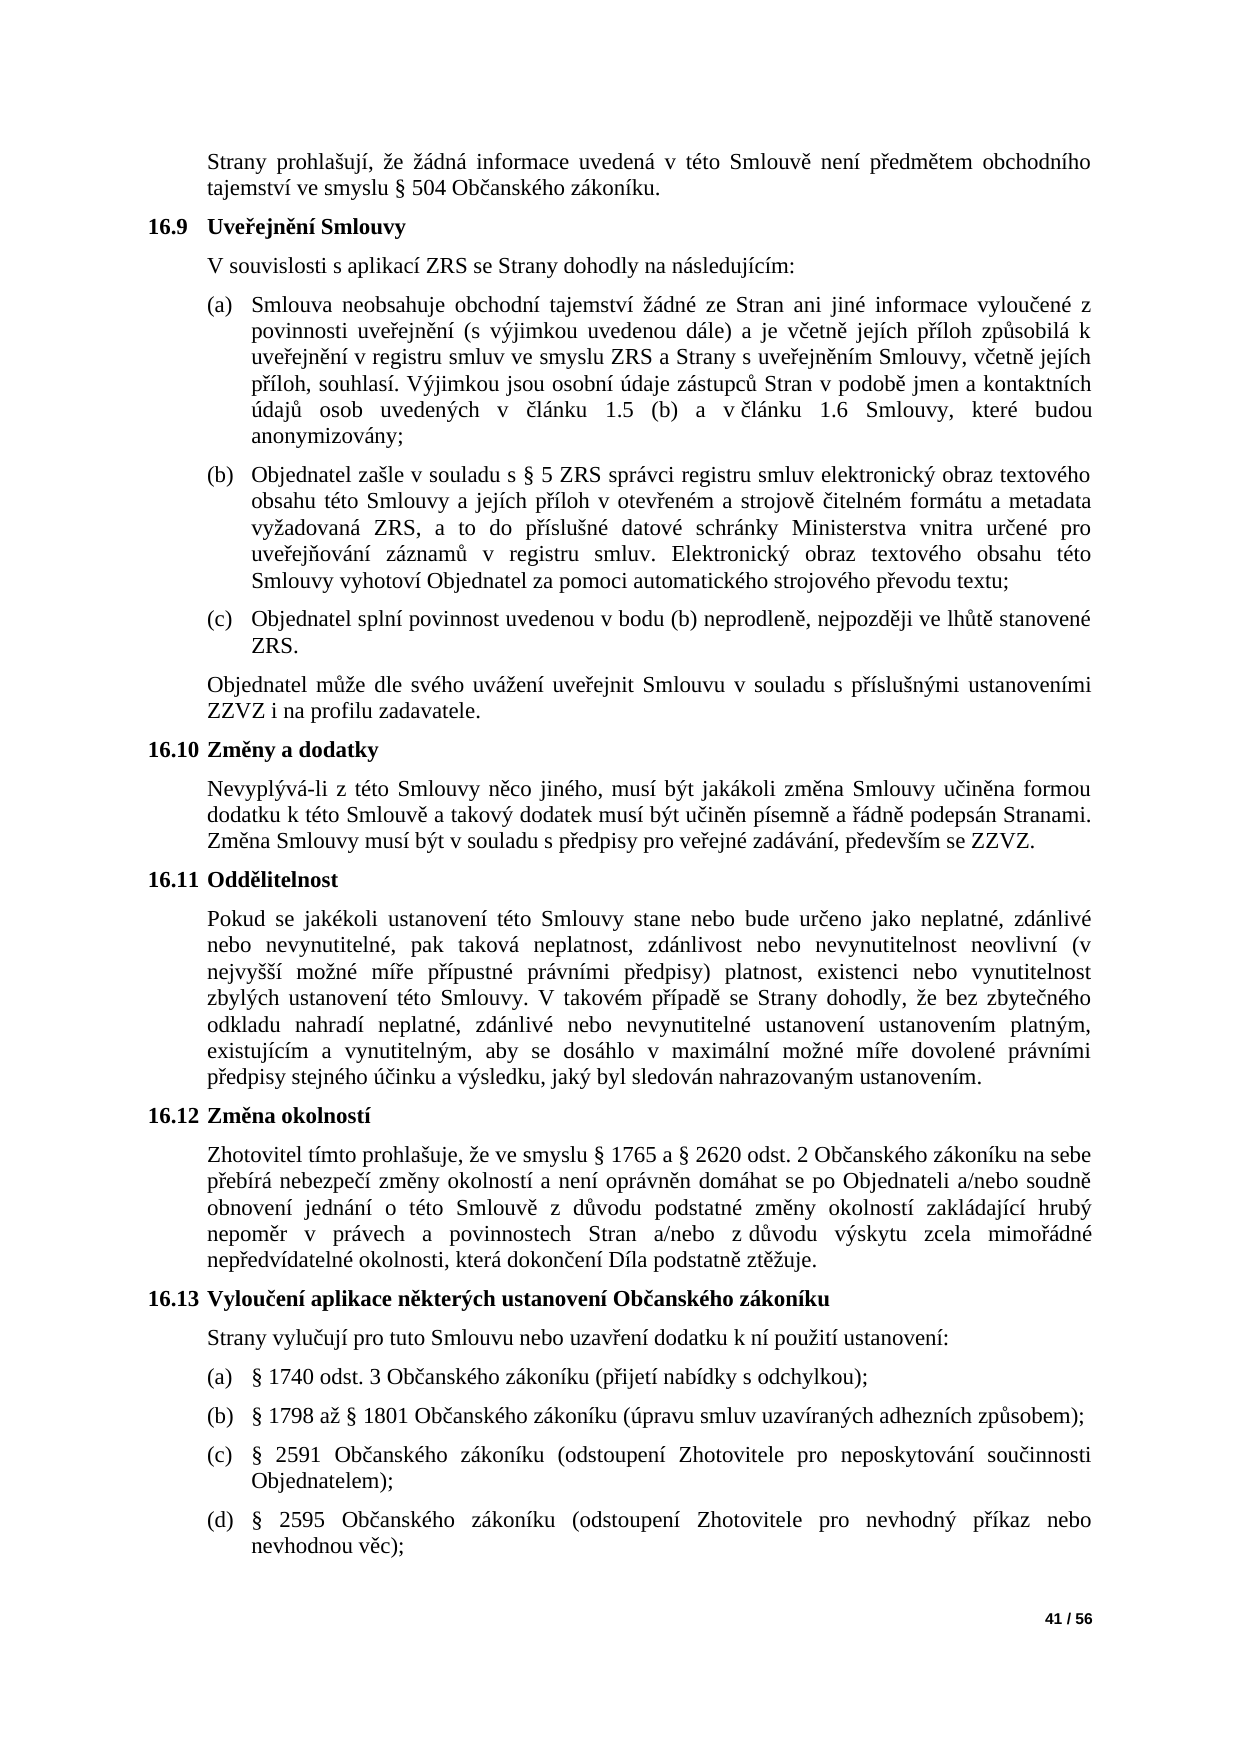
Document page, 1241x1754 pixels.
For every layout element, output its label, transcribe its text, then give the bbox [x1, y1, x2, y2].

text Vyloučení aplikace některých ustanovení Občanského zákoníku [148, 1285, 1092, 1312]
text Pokud se jakékoli ustanovení této Smlouvy stane nebo bude určeno jako neplatné, zdánlivé nebo nevynutitelné, pak taková neplatnost, zdánlivost nebo nevynutitelnost neovlivní (v nejvyšší možné míře přípustné právními předpisy) platnost, existenci nebo vynutitelnost zbylých ustanovení této Smlouvy. V takovém případě se Strany dohodly, že bez zbytečného odkladu nahradí neplatné, zdánlivé nebo nevynutitelné ustanovení ustanovením platným, existujícím a vynutitelným, aby se dosáhlo v maximální možné míře dovolené právními předpisy stejného účinku a výsledku, jaký byl sledován nahrazovaným ustanovením. [207, 905, 1092, 1090]
text V souvislosti s aplikací ZRS se Strany dohodly na následujícím: [207, 252, 1092, 278]
text Zhotovitel tímto prohlašuje, že ve smyslu § 1765 a § 2620 odst. 2 Občanského zákoníku na sebe přebírá nebezpečí změny okolností a není oprávněn domáhat se po Objednateli a/nebo soudně obnovení jednání o této Smlouvě z důvodu podstatné změny okolností zakládající hrubý nepoměr v právech a povinnostech Stran a/nebo z důvodu výskytu zcela mimořádné nepředvídatelné okolnosti, která dokončení Díla podstatně ztěžuje. [207, 1141, 1092, 1273]
text Oddělitelnost [148, 866, 1092, 893]
text Strany vylučují pro tuto Smlouvu nebo uzavření dodatku k ní použití ustanovení: [207, 1324, 1092, 1351]
text Smlouva neobsahuje obchodní tajemství žádné ze Stran ani jiné informace vyloučené z povinnosti uveřejnění (s výjimkou uvedenou dále) a je včetně jejích příloh způsobilá k uveřejnění v registru smluv ve smyslu ZRS a Strany s uveřejněním Smlouvy, včetně jejích příloh, souhlasí. Výjimkou jsou osobní údaje zástupců Stran v podobě jmen a kontaktních údajů osob uvedených v článku 1.5 (b) a v článku 1.6 Smlouvy, které budou anonymizovány; [207, 291, 1092, 449]
text Objednatel zašle v souladu s § 5 ZRS správci registru smluv elektronický obraz textového obsahu této Smlouvy a jejích příloh v otevřeném a strojově čitelném formátu a metadata vyžadovaná ZRS, a to do příslušné datové schránky Ministerstva vnitra určené pro uveřejňování záznamů v registru smluv. Elektronický obraz textového obsahu této Smlouvy vyhotoví Objednatel za pomoci automatického strojového převodu textu; [207, 461, 1092, 593]
text § 2595 Občanského zákoníku (odstoupení Zhotovitele pro nevhodný příkaz nebo nevhodnou věc); [207, 1506, 1092, 1559]
text Objednatel splní povinnost uvedenou v bodu (b) neprodleně, nejpozději ve lhůtě stanovené ZRS. [207, 606, 1092, 658]
text § 1798 až § 1801 Občanského zákoníku (úpravu smluv uzavíraných adhezních způsobem); [207, 1402, 1092, 1428]
text Strany prohlašují, že žádná informace uvedená v této Smlouvě není předmětem obchodního tajemství ve smyslu § 504 Občanského zákoníku. [207, 148, 1092, 200]
text § 2591 Občanského zákoníku (odstoupení Zhotovitele pro neposkytování součinnosti Objednatelem); [207, 1441, 1092, 1493]
text Uveřejnění Smlouvy [148, 213, 1092, 239]
text § 1740 odst. 3 Občanského zákoníku (přijetí nabídky s odchylkou); [207, 1363, 1092, 1389]
text Objednatel může dle svého uvážení uveřejnit Smlouvu v souladu s příslušnými ustanoveními ZZVZ i na profilu zadavatele. [207, 671, 1092, 723]
text Změny a dodatky [148, 736, 1092, 762]
text Nevyplývá-li z této Smlouvy něco jiného, musí být jakákoli změna Smlouvy učiněna formou dodatku k této Smlouvě a takový dodatek musí být učiněn písemně a řádně podepsán Stranami. Změna Smlouvy musí být v souladu s předpisy pro veřejné zadávání, především se ZZVZ. [207, 775, 1092, 854]
text Změna okolností [148, 1102, 1092, 1128]
